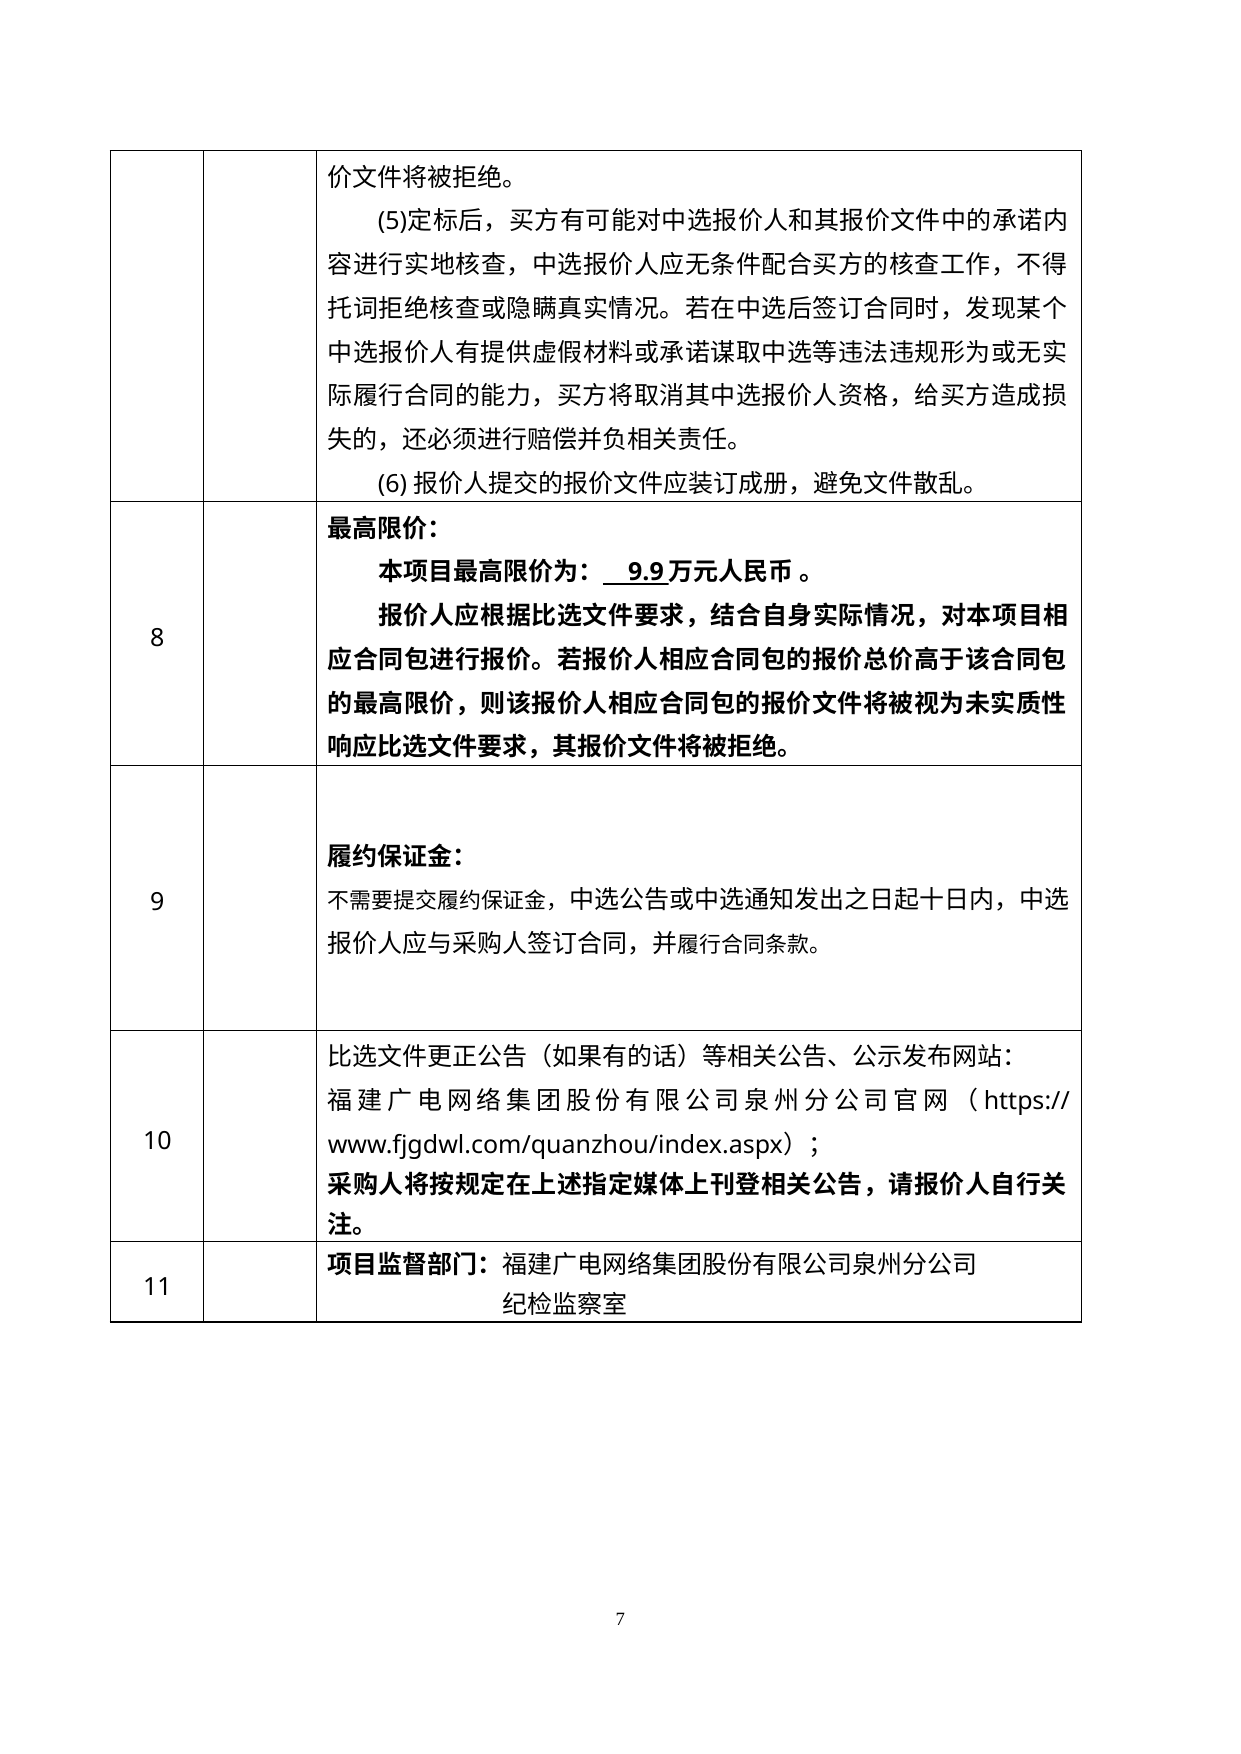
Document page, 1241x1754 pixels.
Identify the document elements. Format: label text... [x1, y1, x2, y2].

table_cell 项目监督部门：福建广电网络集团股份有限公司泉州分公司 纪检监察室 [317, 1242, 1081, 1321]
table_cell [204, 1031, 316, 1241]
table_cell [204, 766, 316, 1030]
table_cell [317, 151, 1081, 501]
table_cell [204, 502, 316, 764]
table_cell 9 [111, 766, 203, 1030]
table_cell 10 [111, 1031, 203, 1241]
table_cell 最高限价： 本项目最高限价为： 9.9万元人民币 。 报价人应根据比选文件要求，结合自身实际情况，对本项目相应合同包进行报价。若报价人相应合同包的报价总价高于该合同包的最高限价，则该报价人相应合同包的报价文件将被视为未实质性响应比选文件要求，其报价文件将被拒绝。 [317, 502, 1081, 764]
table_cell 比选文件更正公告（如果有的话）等相关公告、公示发布网站： 福建广电网络集团股份有限公司泉州分公司官网（https://www.fjgdwl.com/quanzhou/index.aspx）； 采购人将按规定在上述指定媒体上刊登相关公告，请报价人自行关注。 [317, 1031, 1081, 1241]
table_cell 7 [111, 151, 203, 501]
table_cell 8 [111, 502, 203, 764]
table_cell [204, 151, 316, 501]
table_cell [204, 1242, 316, 1321]
table_cell 履约保证金： 不需要提交履约保证金，中选公告或中选通知发出之日起十日内，中选报价人应与采购人签订合同，并履行合同条款。 [317, 766, 1081, 1030]
table_cell 11 [111, 1242, 203, 1321]
